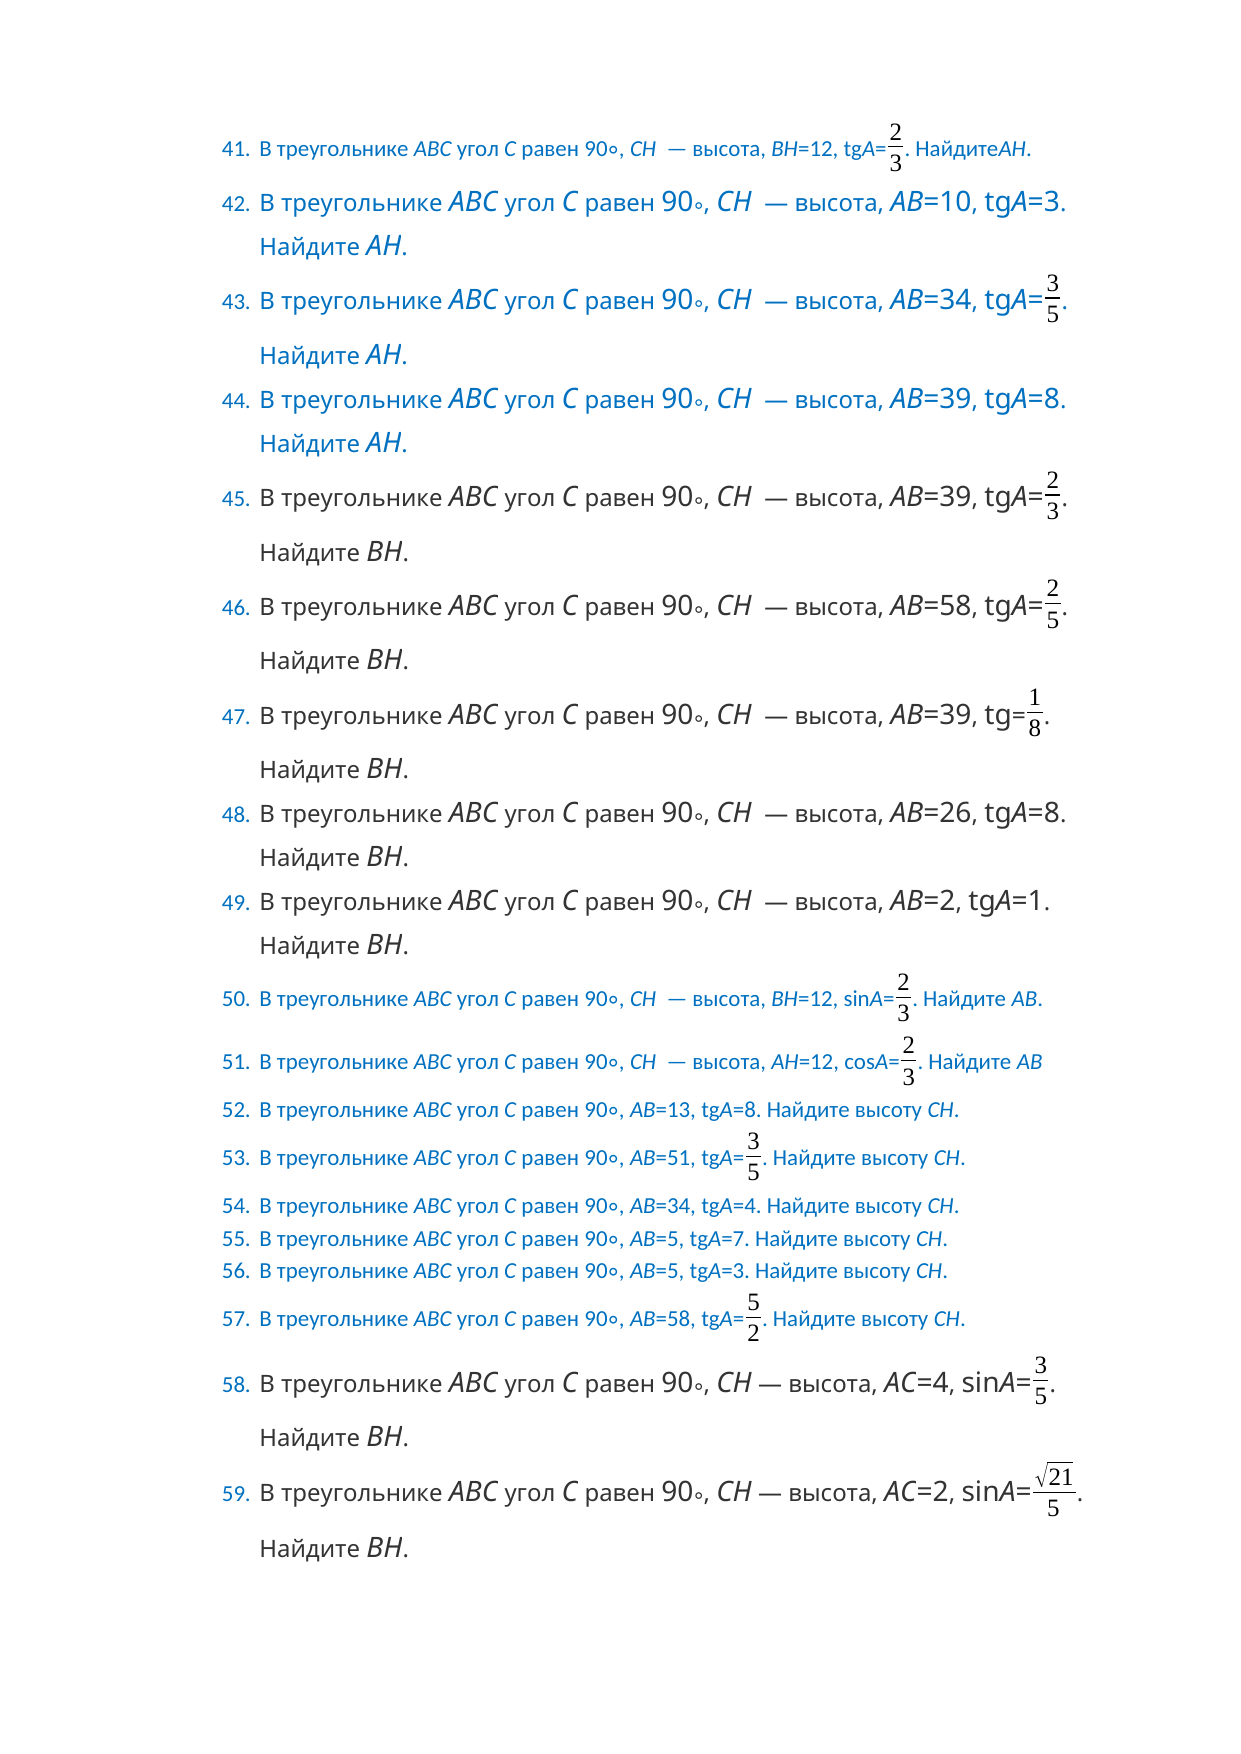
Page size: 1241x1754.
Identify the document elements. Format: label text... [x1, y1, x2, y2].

list В треугольнике ABC угол C равен 90∘, AB=13, tgA=8. Найдите высоту CH. [222, 1095, 1152, 1123]
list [222, 1352, 1152, 1455]
list В треугольнике ABC угол C равен 90∘, CH — высота, AH=12, cosA=. Найдите AB [222, 1032, 1152, 1091]
list В треугольнике ABC угол C равен 90∘, CH — высота, BH=12, tgA=. НайдитеAH. [222, 118, 1152, 177]
list В треугольнике ABC угол C равен 90∘, CH — высота, AB=39, tg=. Найдите BH. [222, 684, 1152, 787]
list В треугольнике ABC угол C равен 90∘, CH — высота, BH=12, sinA=. Найдите AB. [222, 969, 1152, 1028]
list В треугольнике ABC угол C равен 90∘, AB=58, tgA=. Найдите высоту CH. [222, 1288, 1152, 1347]
list В треугольнике ABC угол C равен 90∘, CH — высота, AB=10, tgA=3. Найдите AH. [222, 181, 1152, 264]
list В треугольнике ABC угол C равен 90∘, CH — высота, AB=39, tgA=. Найдите BH. [222, 466, 1152, 569]
list В треугольнике ABC угол C равен 90∘, CH — высота, AB=58, tgA=. Найдите BH. [222, 575, 1152, 678]
list В треугольнике ABC угол C равен 90∘, AB=5, tgA=7. Найдите высоту CH. [222, 1223, 1152, 1252]
list В треугольнике ABC угол C равен 90∘, AB=51, tgA=. Найдите высоту CH. [222, 1128, 1152, 1187]
list В треугольнике ABC угол C равен 90∘, AB=34, tgA=4. Найдите высоту CH. [222, 1191, 1152, 1219]
list В треугольнике ABC угол C равен 90∘, AB=5, tgA=3. Найдите высоту CH. [222, 1256, 1152, 1284]
list В треугольнике ABC угол C равен 90∘, CH — высота, AB=34, tgA=. Найдите AH. [222, 269, 1152, 372]
list В треугольнике ABC угол C равен 90∘, CH — высота, AB=26, tgA=8. Найдите BH. [222, 792, 1152, 875]
list В треугольнике ABC угол C равен 90∘, CH — высота, AC=2, sinA=. Найдите BH. [222, 1460, 1152, 1566]
list В треугольнике ABC угол C равен 90∘, CH — высота, AB=2, tgA=1. Найдите BH. [222, 881, 1152, 963]
list В треугольнике ABC угол C равен 90∘, CH — высота, AB=39, tgA=8. Найдите AH. [222, 378, 1152, 461]
